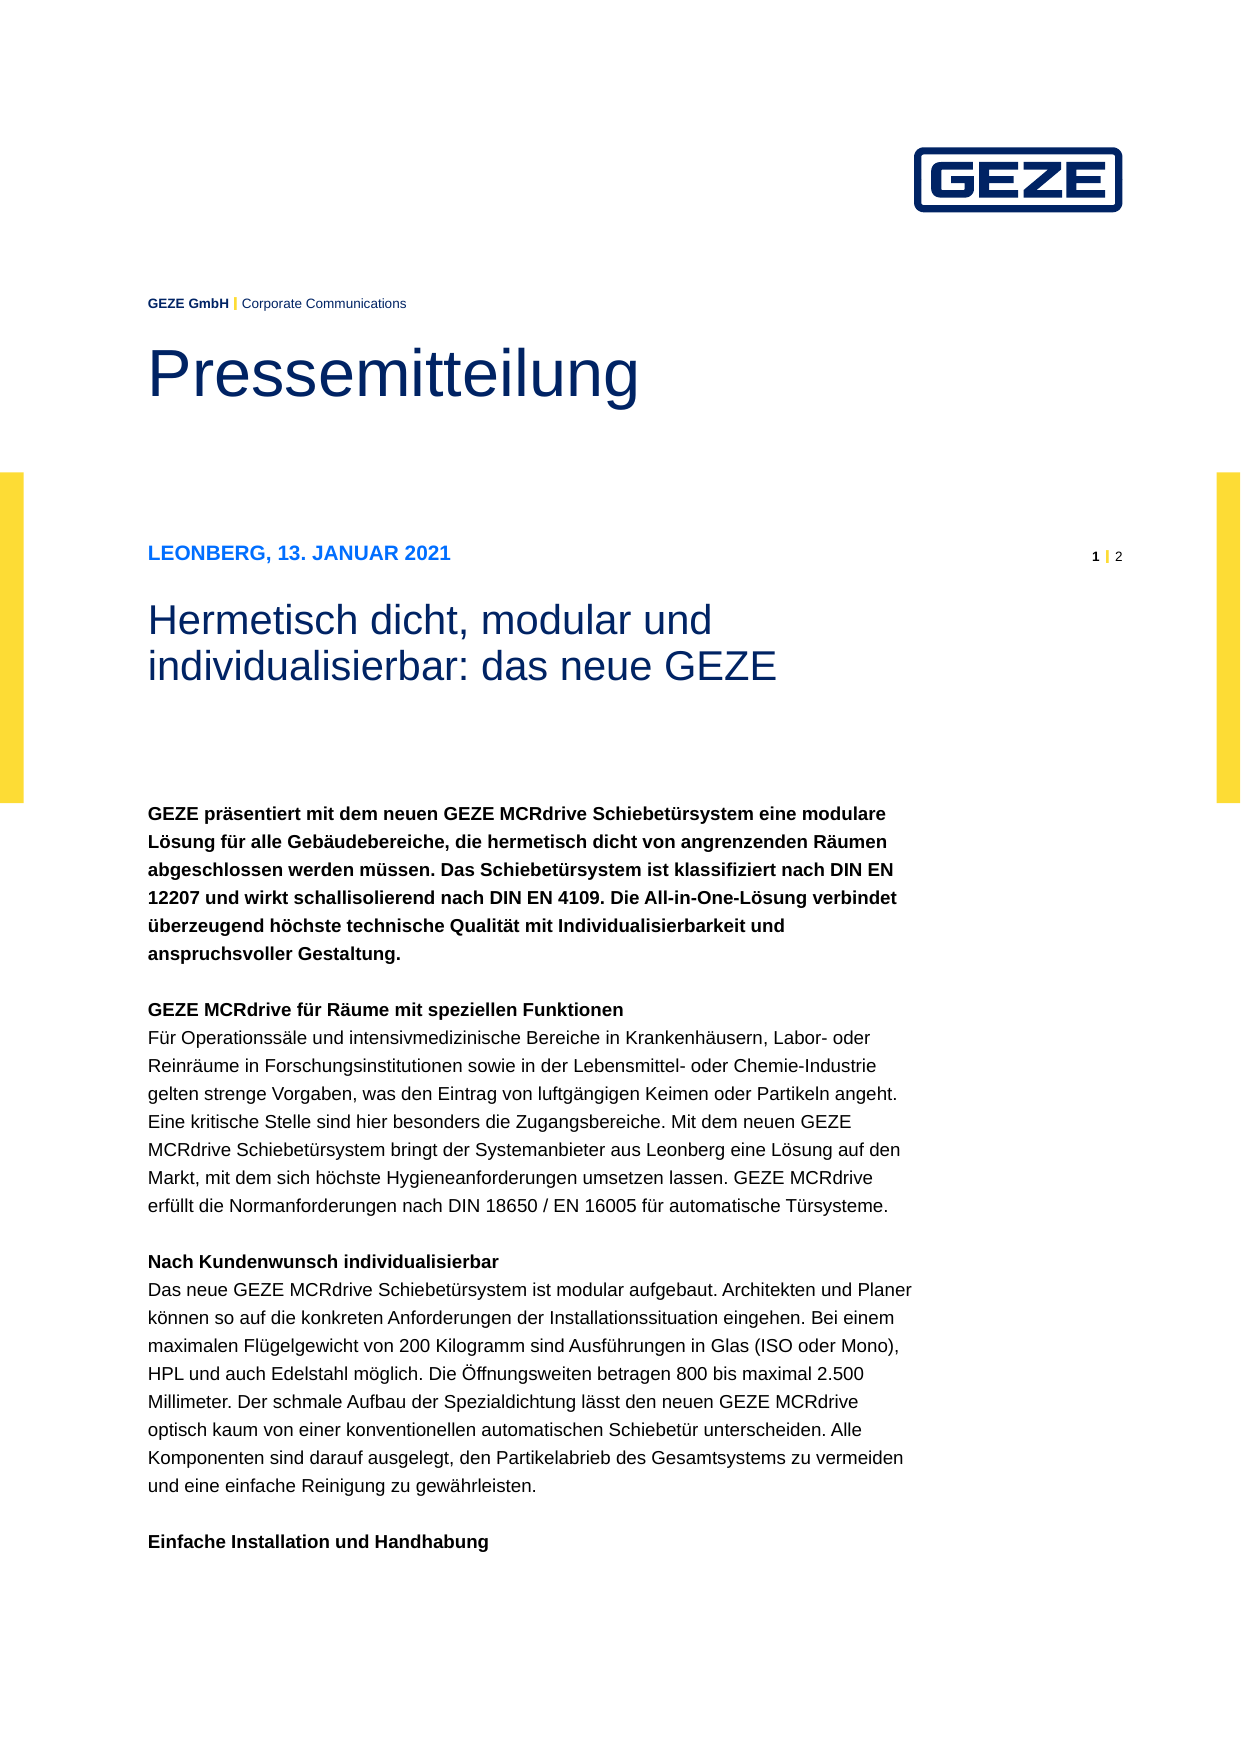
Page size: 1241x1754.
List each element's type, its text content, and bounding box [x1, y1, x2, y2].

table_cell Hermetisch dicht, modular und individualisierbar: das neue GEZE MCRdrive System [148, 568, 914, 803]
text GEZE präsentiert mit dem neuen GEZE MCRdrive Schiebetürsystem eine modulare Lösung für alle Gebäudebereiche, die hermetisch dicht von angrenzenden Räumen abgeschlossen werden müssen. Das Schiebetürsystem ist klassifiziert nach DIN EN 12207 und wirkt schallisolierend nach DIN EN 4109. Die All-in-One-Lösung verbindet überzeugend höchste technische Qualität mit Individualisierbarkeit und anspruchsvoller Gestaltung. [148, 803, 915, 964]
text Für Operationssäle und intensivmedizinische Bereiche in Krankenhäusern, Labor- oder Reinräume in Forschungsinstitutionen sowie in der Lebensmittel- oder Chemie-Industrie gelten strenge Vorgaben, was den Eintrag von luftgängigen Keimen oder Partikeln angeht. Eine kritische Stelle sind hier besonders die Zugangsbereiche. Mit dem neuen GEZE MCRdrive Schiebetürsystem bringt der Systemanbieter aus Leonberg eine Lösung auf den Markt, mit dem sich höchste Hygieneanforderungen umsetzen lassen. GEZE MCRdrive erfüllt die Normanforderungen nach DIN 18650 / EN 16005 für automatische Türsysteme. [148, 1027, 915, 1216]
text Nach Kundenwunsch individualisierbar [148, 1251, 915, 1272]
text Einfache Installation und Handhabung [148, 1531, 915, 1553]
text Das neue GEZE MCRdrive Schiebetürsystem ist modular aufgebaut. Architekten und Planer können so auf die konkreten Anforderungen der Installationssituation eingehen. Bei einem maximalen Flügelgewicht von 200 Kilogramm sind Ausführungen in Glas (ISO oder Mono), HPL und auch Edelstahl möglich. Die Öffnungsweiten betragen 800 bis maximal 2.500 Millimeter. Der schmale Aufbau der Spezialdichtung lässt den neuen GEZE MCRdrive optisch kaum von einer konventionellen automatischen Schiebetür unterscheiden. Alle Komponenten sind darauf ausgelegt, den Partikelabrieb des Gesamtsystems zu vermeiden und eine einfache Reinigung zu gewährleisten. [148, 1279, 915, 1497]
text GEZE MCRdrive für Räume mit speziellen Funktionen [148, 999, 915, 1020]
table_header Leonberg, [148, 538, 914, 567]
